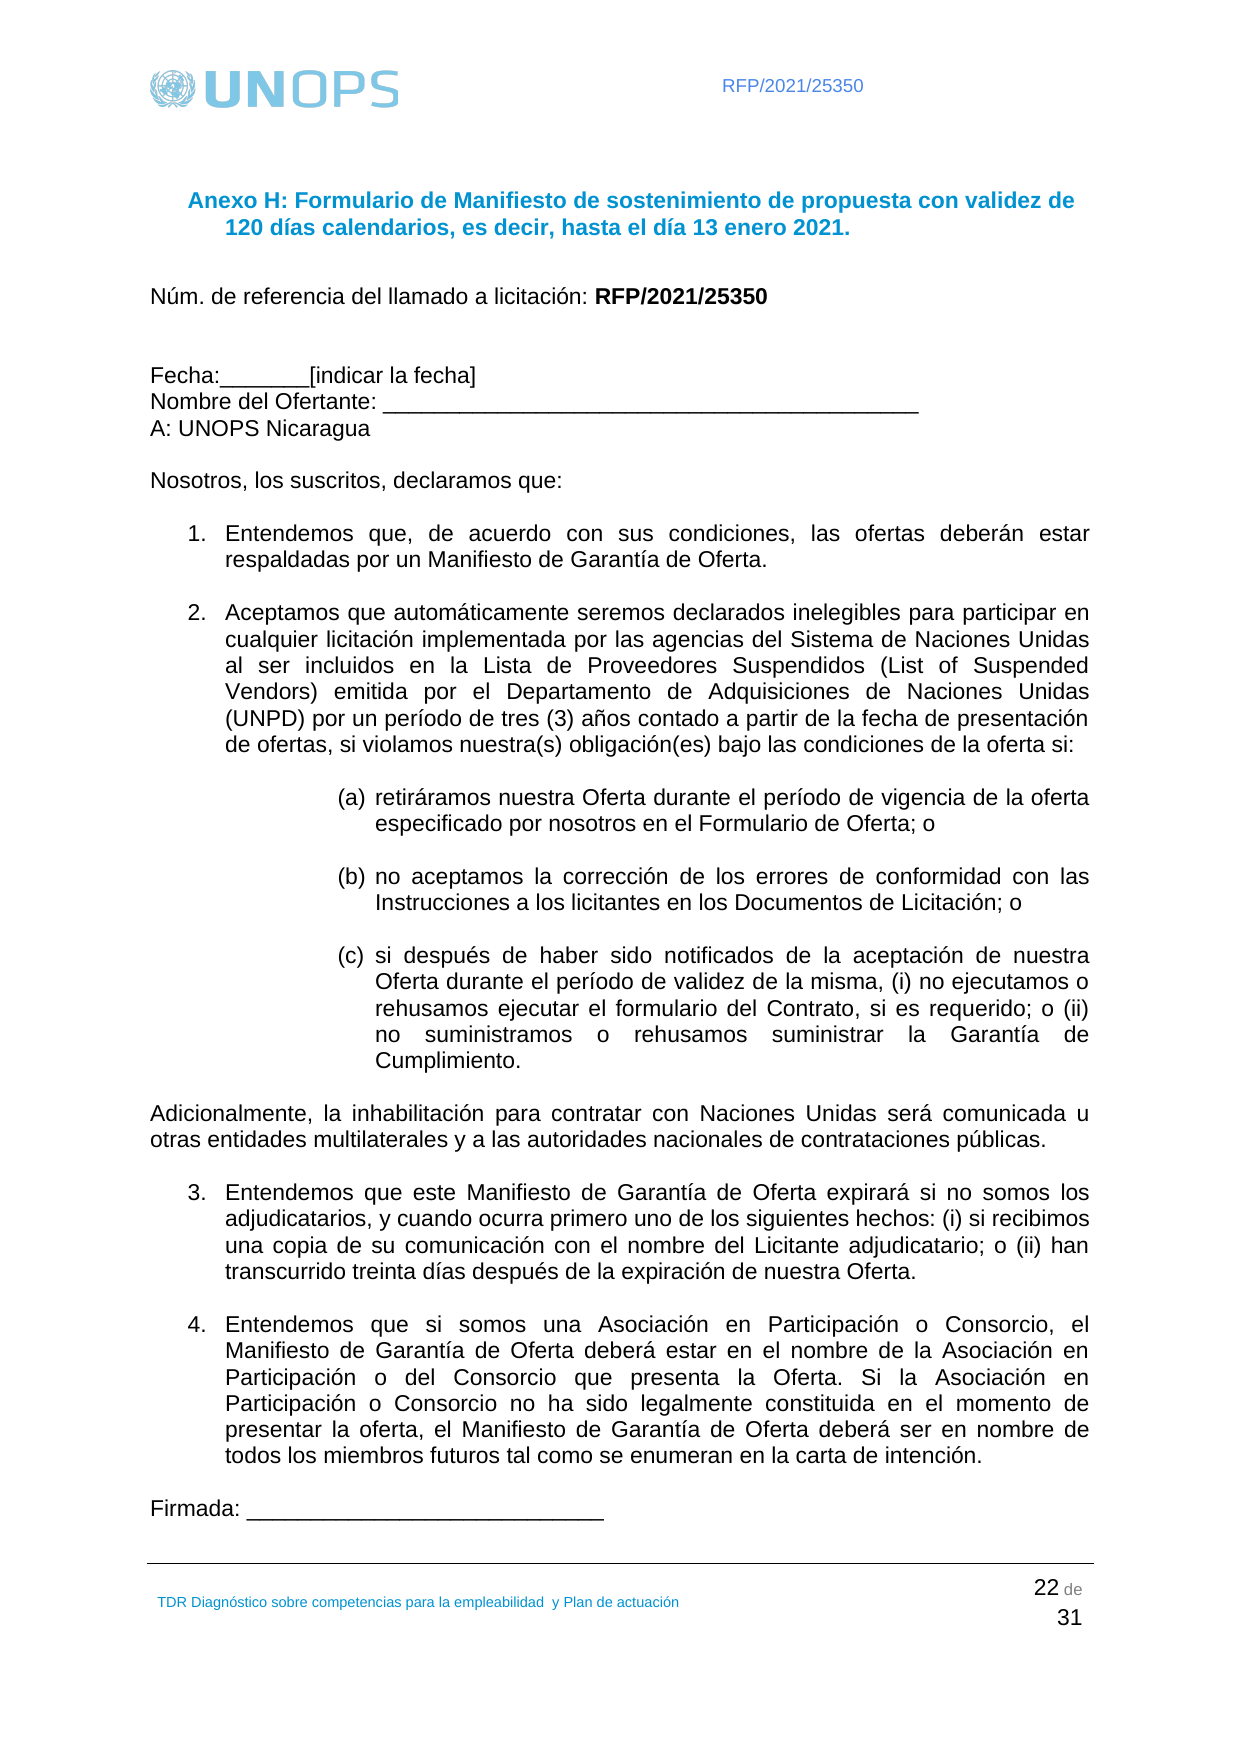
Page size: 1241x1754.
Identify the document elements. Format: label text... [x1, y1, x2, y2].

picture [528, 1599, 534, 1607]
list no aceptamos la corrección de los errores de conformidad con las Instrucciones a los licitantes en los Documentos de Licitación; o [337, 863, 1090, 915]
list Entendemos que este Manifiesto de Garantía de Oferta expirará si no somos los adjudicatarios, y cuando ocurra primero uno de los siguientes hechos: (i) si recibimos una copia de su comunicación con el nombre del Licitante adjudicatario; o (ii) han transcurrido treinta días después de la expiración de nuestra Oferta. [187, 1179, 1090, 1284]
text A: UNOPS Nicaragua [150, 415, 1090, 441]
picture [414, 1599, 420, 1607]
text Nosotros, los suscritos, declaramos que: [150, 467, 1090, 494]
list retiráramos nuestra Oferta durante el período de vigencia de la oferta especificado por nosotros en el Formulario de Oferta; o [337, 784, 1090, 836]
text Firmada: ____________________________ [150, 1495, 1090, 1522]
subtitle Anexo H: Formulario de Manifiesto de sostenimiento de propuesta con validez de 120 días calendarios, es decir, hasta el día 13 enero 2021. [187, 187, 1090, 240]
text Adicionalmente, la inhabilitación para contratar con Naciones Unidas será comunicada u otras entidades multilaterales y a las autoridades nacionales de contrataciones públicas. [150, 1100, 1090, 1153]
picture [328, 1599, 333, 1607]
picture [150, 70, 398, 108]
text Nombre del Ofertante: __________________________________________ [150, 388, 1090, 415]
list Entendemos que, de acuerdo con sus condiciones, las ofertas deberán estar respaldadas por un Manifiesto de Garantía de Oferta. [187, 520, 1090, 573]
text Núm. de referencia del llamado a licitación: RFP/2021/25350 [150, 283, 1090, 309]
list Aceptamos que automáticamente seremos declarados inelegibles para participar en cualquier licitación implementada por las agencias del Sistema de Naciones Unidas al ser incluidos en la Lista de Proveedores Suspendidos (List of Suspended Vendors) emitida por el Departamento de Adquisiciones de Naciones Unidas (UNPD) por un período de tres (3) años contado a partir de la fecha de presentación de ofertas, si violamos nuestra(s) obligación(es) bajo las condiciones de la oferta si: [187, 599, 1090, 757]
picture [205, 1599, 211, 1607]
picture [494, 1599, 500, 1607]
list si después de haber sido notificados de la aceptación de nuestra Oferta durante el período de validez de la misma, (i) no ejecutamos o rehusamos ejecutar el formulario del Contrato, si es requerido; o (ii) no suministramos o rehusamos suministrar la Garantía de Cumplimiento. [337, 942, 1090, 1073]
text Fecha:_______[indicar la fecha] [150, 362, 1090, 388]
picture [463, 1599, 468, 1607]
list Entendemos que si somos una Asociación en Participación o Consorcio, el Manifiesto de Garantía de Oferta deberá estar en el nombre de la Asociación en Participación o del Consorcio que presenta la Oferta. Si la Asociación en Participación o Consorcio no ha sido legalmente constituida en el momento de presentar la oferta, el Manifiesto de Garantía de Oferta deberá ser en nombre de todos los miembros futuros tal como se enumeran en la carta de intención. [187, 1311, 1090, 1469]
picture [617, 1599, 623, 1607]
